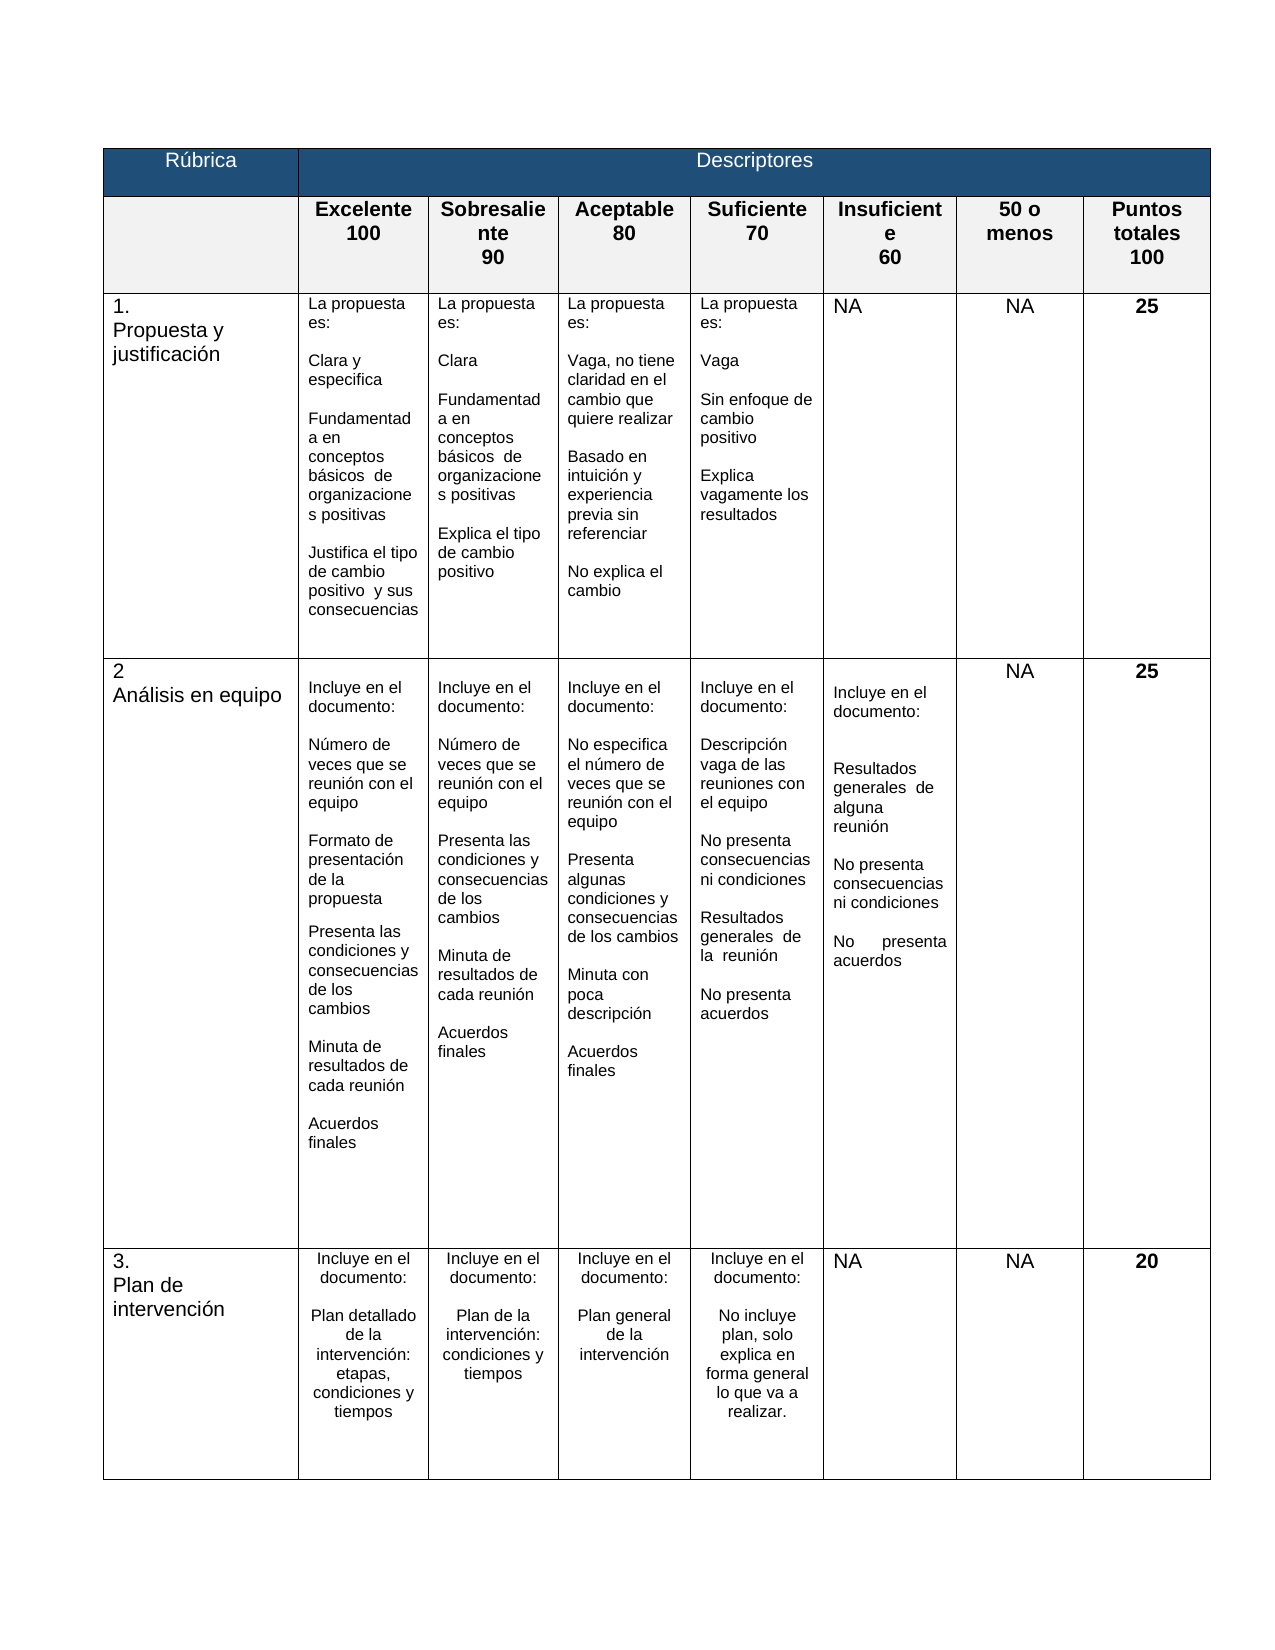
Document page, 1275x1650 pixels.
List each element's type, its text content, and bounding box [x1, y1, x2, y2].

table_cell NA [957, 1249, 1083, 1478]
table_cell Sobresaliente 90 [429, 197, 558, 293]
table_cell 1. Propuesta y justificación [104, 294, 298, 658]
table_header Rúbrica [104, 149, 298, 196]
table_cell 2 Análisis en equipo [104, 659, 298, 1248]
table_cell NA [824, 1249, 956, 1478]
table_cell La propuesta es: Clara y especifica Fundamentada en conceptos básicos de organizaciones positivas Justifica el tipo de cambio positivo y sus consecuencias [299, 294, 428, 658]
table_cell NA [824, 294, 956, 658]
table_cell Excelente 100 [299, 197, 428, 293]
table_header Descriptores [299, 149, 1210, 196]
table_cell La propuesta es: Vaga Sin enfoque de cambio positivo Explica vagamente los resultados [691, 294, 823, 658]
table_cell 3. Plan de intervención [104, 1249, 298, 1478]
table_cell Incluye en el documento: No especifica el número de veces que se reunión con el equipo Presenta algunas condiciones y consecuencias de los cambios Minuta con poca descripción Acuerdos finales [559, 659, 690, 1248]
table_cell 50 o menos [957, 197, 1083, 293]
table_cell NA [957, 659, 1083, 1248]
table_cell Incluye en el documento: Descripción vaga de las reuniones con el equipo No presenta consecuencias ni condiciones Resultados generales de la reunión No presenta acuerdos [691, 659, 823, 1248]
table_cell Insuficiente 60 [824, 197, 956, 293]
table_cell Incluye en el documento: Número de veces que se reunión con el equipo Presenta las condiciones y consecuencias de los cambios Minuta de resultados de cada reunión Acuerdos finales [429, 659, 558, 1248]
table_cell 25 [1084, 294, 1210, 658]
table_cell Incluye en el documento: Plan de la intervención: condiciones y tiempos [429, 1249, 558, 1478]
table_cell La propuesta es: Clara Fundamentada en conceptos básicos de organizaciones positivas Explica el tipo de cambio positivo [429, 294, 558, 658]
table_cell La propuesta es: Vaga, no tiene claridad en el cambio que quiere realizar Basado en intuición y experiencia previa sin referenciar No explica el cambio [559, 294, 690, 658]
table_cell Suficiente 70 [691, 197, 823, 293]
table_cell Incluye en el documento: No incluye plan, solo explica en forma general lo que va a realizar. [691, 1249, 823, 1478]
table_cell 20 [1084, 1249, 1210, 1478]
table_cell [104, 197, 298, 293]
table_cell Incluye en el documento: Plan general de la intervención [559, 1249, 690, 1478]
table_cell Aceptable 80 [559, 197, 690, 293]
table_cell NA [957, 294, 1083, 658]
table_cell Incluye en el documento: Resultados generales de alguna reunión No presenta consecuencias ni condiciones No presenta acuerdos [824, 659, 956, 1248]
table_cell Puntos totales 100 [1084, 197, 1210, 293]
table_cell Incluye en el documento: Número de veces que se reunión con el equipo Formato de presentación de la propuesta Presenta las condiciones y consecuencias de los cambios Minuta de resultados de cada reunión Acuerdos finales [299, 659, 428, 1248]
table_cell Incluye en el documento: Plan detallado de la intervención: etapas, condiciones y tiempos [299, 1249, 428, 1478]
table_cell 25 [1084, 659, 1210, 1248]
